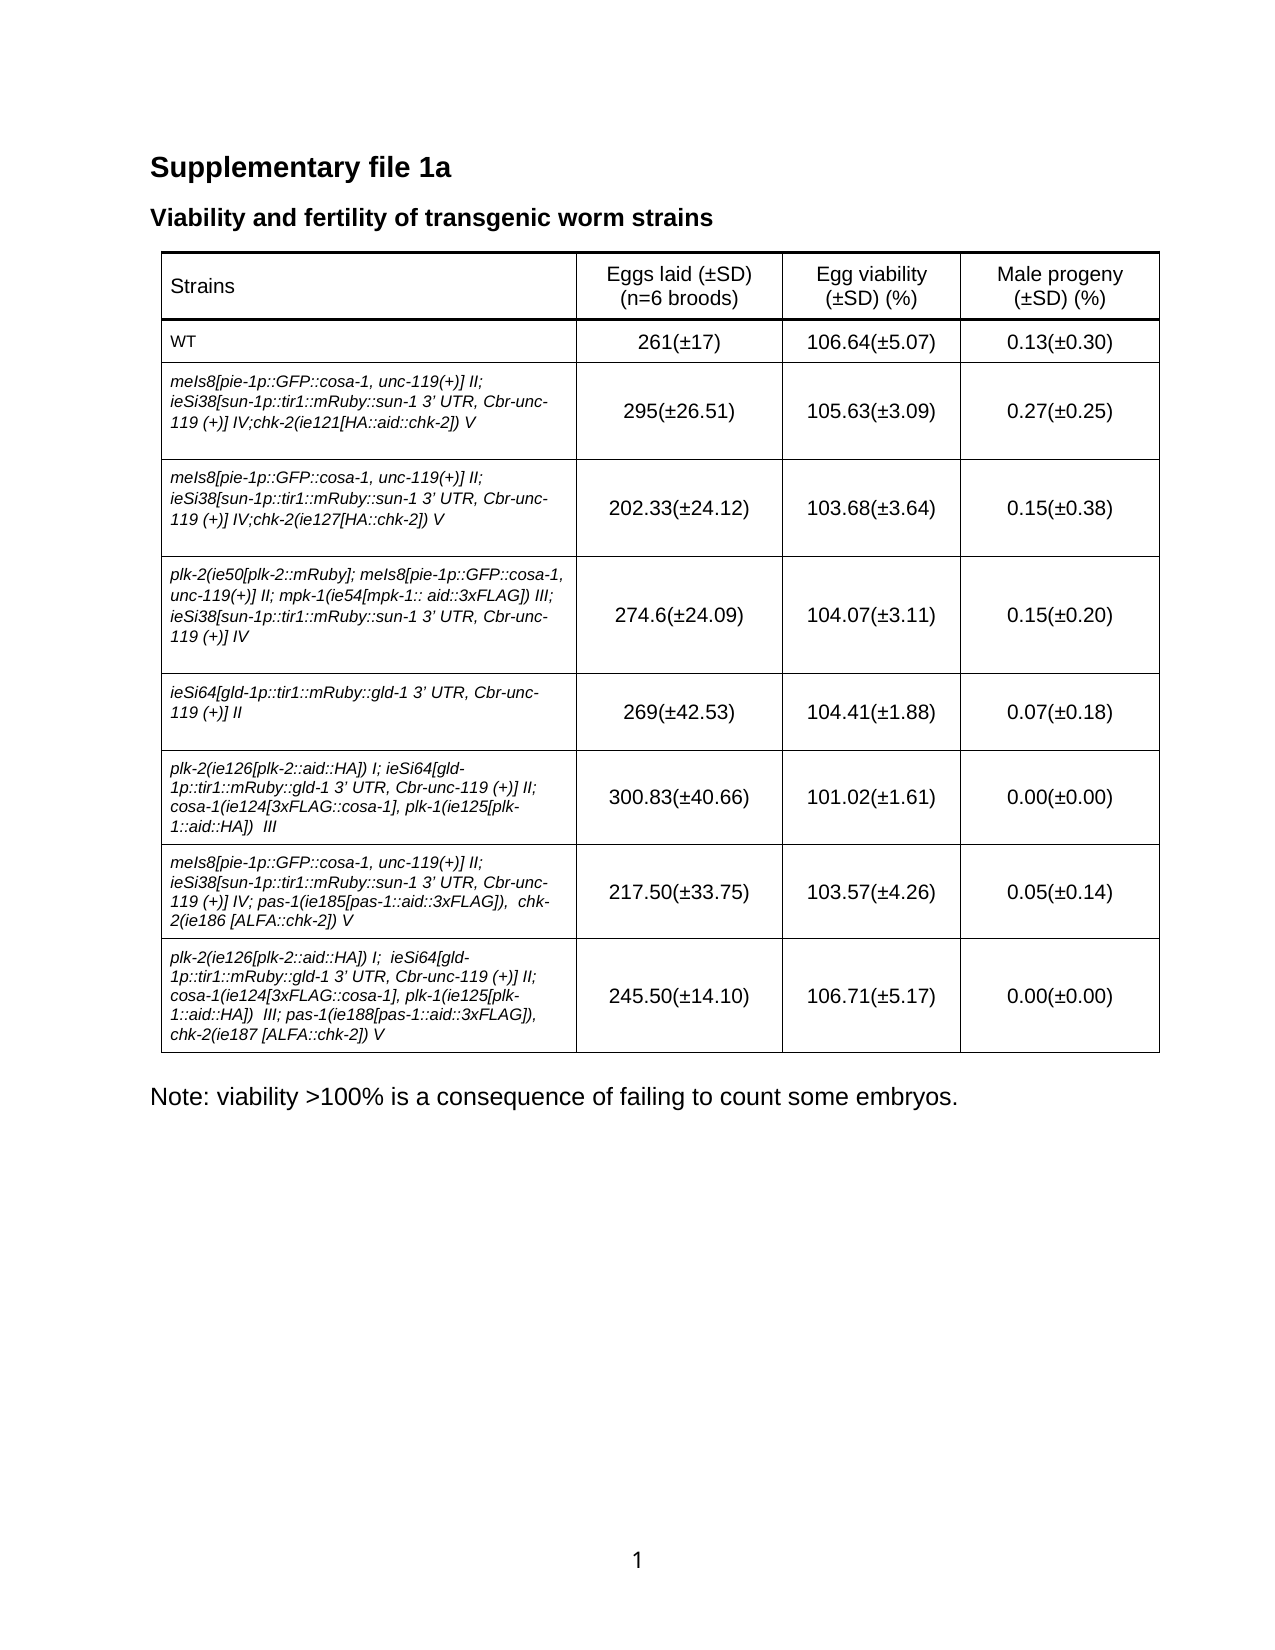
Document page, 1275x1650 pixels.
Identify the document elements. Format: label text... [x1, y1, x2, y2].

table_cell 0.15(±0.20) [961, 557, 1159, 673]
table_cell 106.71(±5.17) [783, 939, 960, 1052]
text Note: viability >100% is a consequence of failing to count some embryos. [150, 1082, 1125, 1110]
table_cell 104.41(±1.88) [783, 674, 960, 749]
table_cell WT [162, 321, 576, 362]
table_cell 0.15(±0.38) [961, 460, 1159, 556]
table_cell 300.83(±40.66) [577, 751, 782, 844]
table_cell 269(±42.53) [577, 674, 782, 749]
text Supplementary file 1a [150, 150, 1125, 183]
table_cell 0.00(±0.00) [961, 939, 1159, 1052]
table_cell 0.27(±0.25) [961, 363, 1159, 459]
table_cell 106.64(±5.07) [783, 321, 960, 362]
table_cell ieSi64[gld-1p::tir1::mRuby::gld-1 3’ UTR, Cbr-unc-119 (+)] II [162, 674, 576, 749]
table_header Strains [162, 254, 576, 318]
table_cell 217.50(±33.75) [577, 845, 782, 938]
table_cell 103.57(±4.26) [783, 845, 960, 938]
table_cell 105.63(±3.09) [783, 363, 960, 459]
table_header Egg viability (±SD) (%) [783, 254, 960, 318]
table_cell meIs8[pie-1p::GFP::cosa-1, unc-119(+)] II; ieSi38[sun-1p::tir1::mRuby::sun-1 3’ UTR, Cbr-unc-119 (+)] IV;chk-2(ie121[HA::aid::chk-2]) V [162, 363, 576, 459]
table_cell 0.00(±0.00) [961, 751, 1159, 844]
table_cell 274.6(±24.09) [577, 557, 782, 673]
table_header Eggs laid (±SD) (n=6 broods) [577, 254, 782, 318]
table_cell 104.07(±3.11) [783, 557, 960, 673]
table_cell 0.05(±0.14) [961, 845, 1159, 938]
table_cell 0.07(±0.18) [961, 674, 1159, 749]
table_cell 261(±17) [577, 321, 782, 362]
table_cell 0.13(±0.30) [961, 321, 1159, 362]
table_cell plk-2(ie126[plk-2::aid::HA]) I; ieSi64[gld-1p::tir1::mRuby::gld-1 3’ UTR, Cbr-unc-119 (+)] II; cosa-1(ie124[3xFLAG::cosa-1], plk-1(ie125[plk-1::aid::HA]) III; pas-1(ie188[pas-1::aid::3xFLAG]), chk-2(ie187 [ALFA::chk-2]) V [162, 939, 576, 1052]
table_cell plk-2(ie126[plk-2::aid::HA]) I; ieSi64[gld-1p::tir1::mRuby::gld-1 3’ UTR, Cbr-unc-119 (+)] II; cosa-1(ie124[3xFLAG::cosa-1], plk-1(ie125[plk-1::aid::HA]) III [162, 751, 576, 844]
table_cell plk-2(ie50[plk-2::mRuby]; meIs8[pie-1p::GFP::cosa-1, unc-119(+)] II; mpk-1(ie54[mpk-1:: aid::3xFLAG]) III; ieSi38[sun-1p::tir1::mRuby::sun-1 3’ UTR, Cbr-unc-119 (+)] IV [162, 557, 576, 673]
table_cell 103.68(±3.64) [783, 460, 960, 556]
table_header Male progeny (±SD) (%) [961, 254, 1159, 318]
table_cell 202.33(±24.12) [577, 460, 782, 556]
table_cell 101.02(±1.61) [783, 751, 960, 844]
table_cell 295(±26.51) [577, 363, 782, 459]
table_cell 245.50(±14.10) [577, 939, 782, 1052]
table_cell meIs8[pie-1p::GFP::cosa-1, unc-119(+)] II; ieSi38[sun-1p::tir1::mRuby::sun-1 3’ UTR, Cbr-unc-119 (+)] IV; pas-1(ie185[pas-1::aid::3xFLAG]), chk-2(ie186 [ALFA::chk-2]) V [162, 845, 576, 938]
table_cell meIs8[pie-1p::GFP::cosa-1, unc-119(+)] II; ieSi38[sun-1p::tir1::mRuby::sun-1 3’ UTR, Cbr-unc-119 (+)] IV;chk-2(ie127[HA::chk-2]) V [162, 460, 576, 556]
text Viability and fertility of transgenic worm strains [150, 203, 1125, 232]
